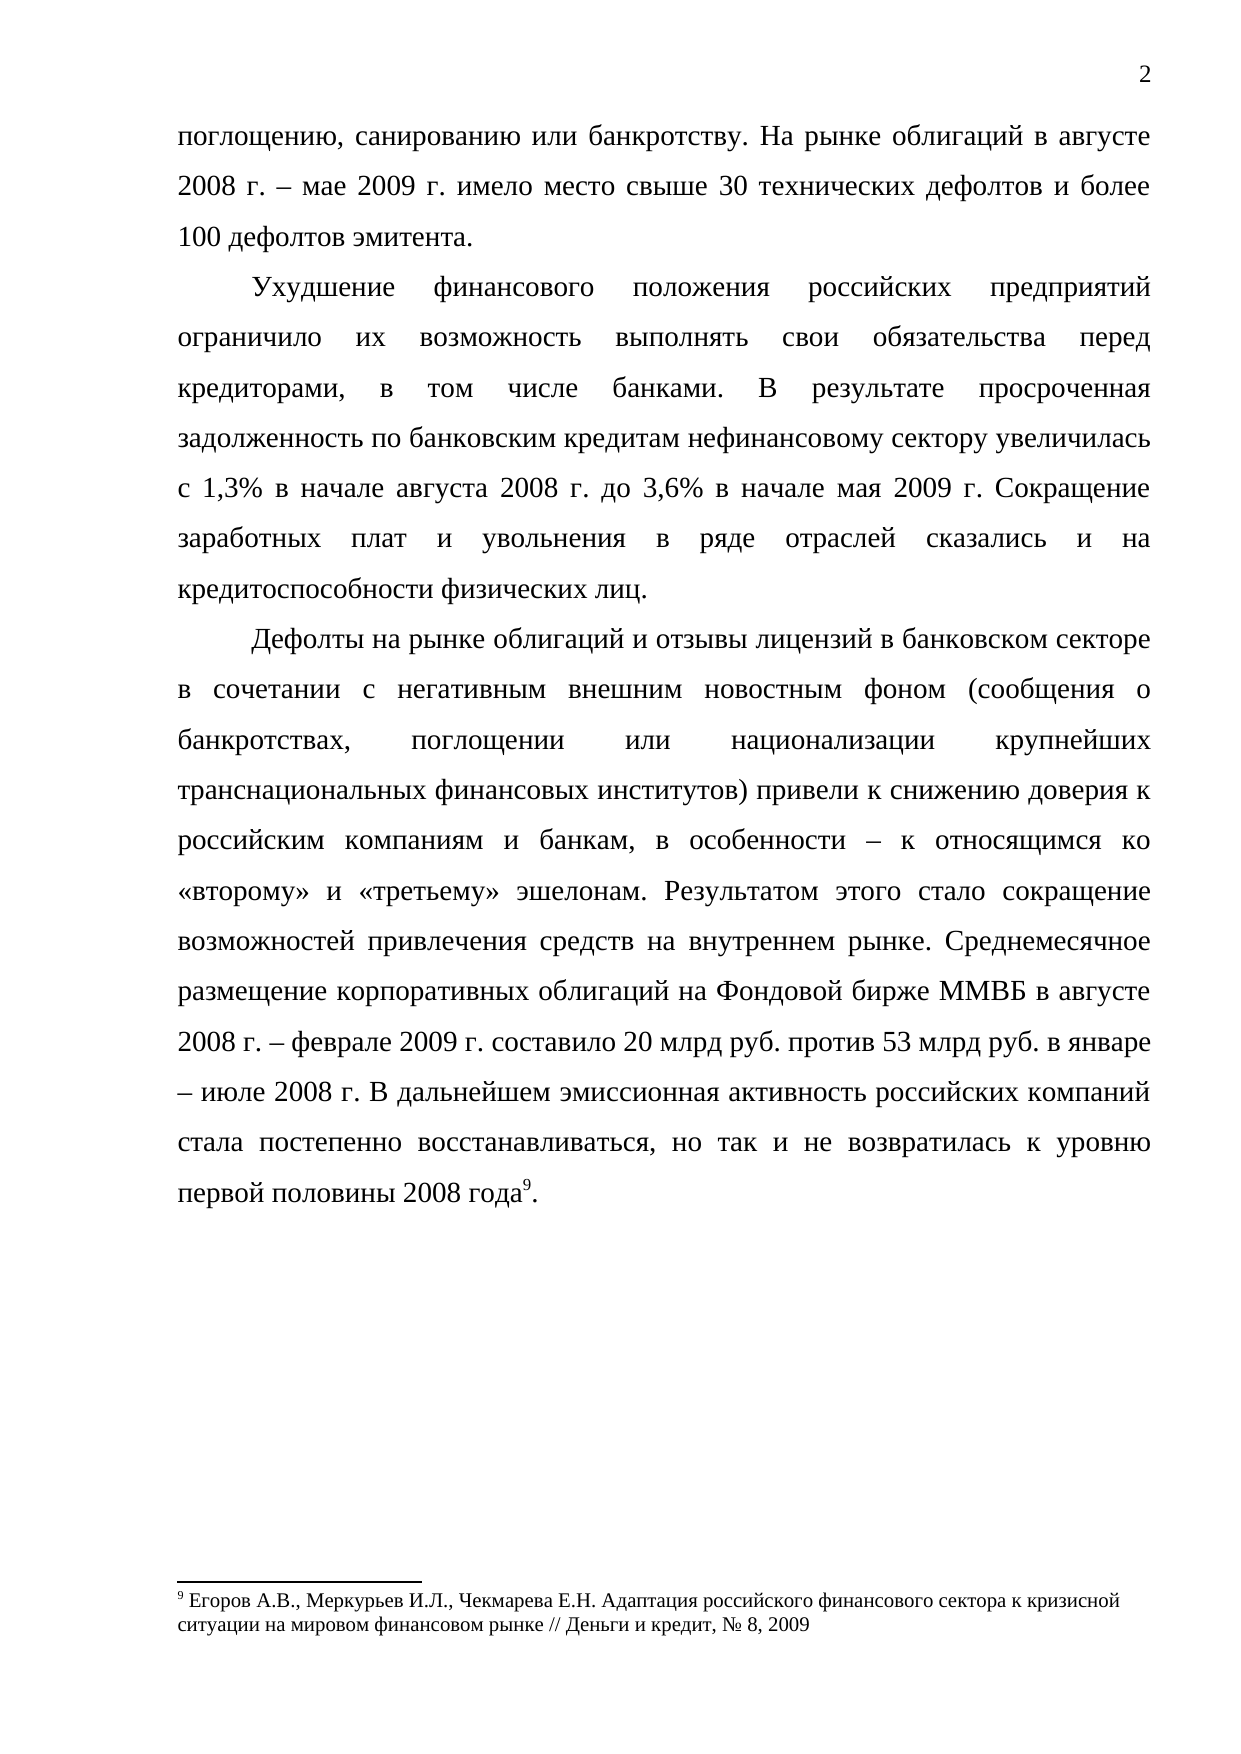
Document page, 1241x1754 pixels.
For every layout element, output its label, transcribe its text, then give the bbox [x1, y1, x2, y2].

text Дефолты на рынке облигаций и отзывы лицензий в банковском секторе в сочетании с негативным внешним новостным фоном (сообщения о банкротствах, поглощении или национализации крупнейших транснациональных финансовых институтов) привели к снижению доверия к российским компаниям и банкам, в особенности – к относящимся ко «второму» и «третьему» эшелонам. Результатом этого стало сокращение возможностей привлечения средств на внутреннем рынке. Среднемесячное размещение корпоративных облигаций на Фондовой бирже ММВБ в августе 2008 г. – феврале 2009 г. составило 20 млрд руб. против 53 млрд руб. в январе – июле 2008 г. В дальнейшем эмиссионная активность российских компаний стала постепенно восстанавливаться, но так и не возвратилась к уровню первой половины 2008 года. [177, 621, 1152, 1208]
text Ухудшение финансового положения российских предприятий ограничило их возможность выполнять свои обязательства перед кредиторами, в том числе банками. В результате просроченная задолженность по банковским кредитам нефинансовому сектору увеличилась с 1,3% в начале августа 2008 г. до 3,6% в начале мая 2009 г. Сокращение заработных плат и увольнения в ряде отраслей сказались и на кредитоспособности физических лиц. [177, 269, 1152, 604]
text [177, 118, 1152, 252]
